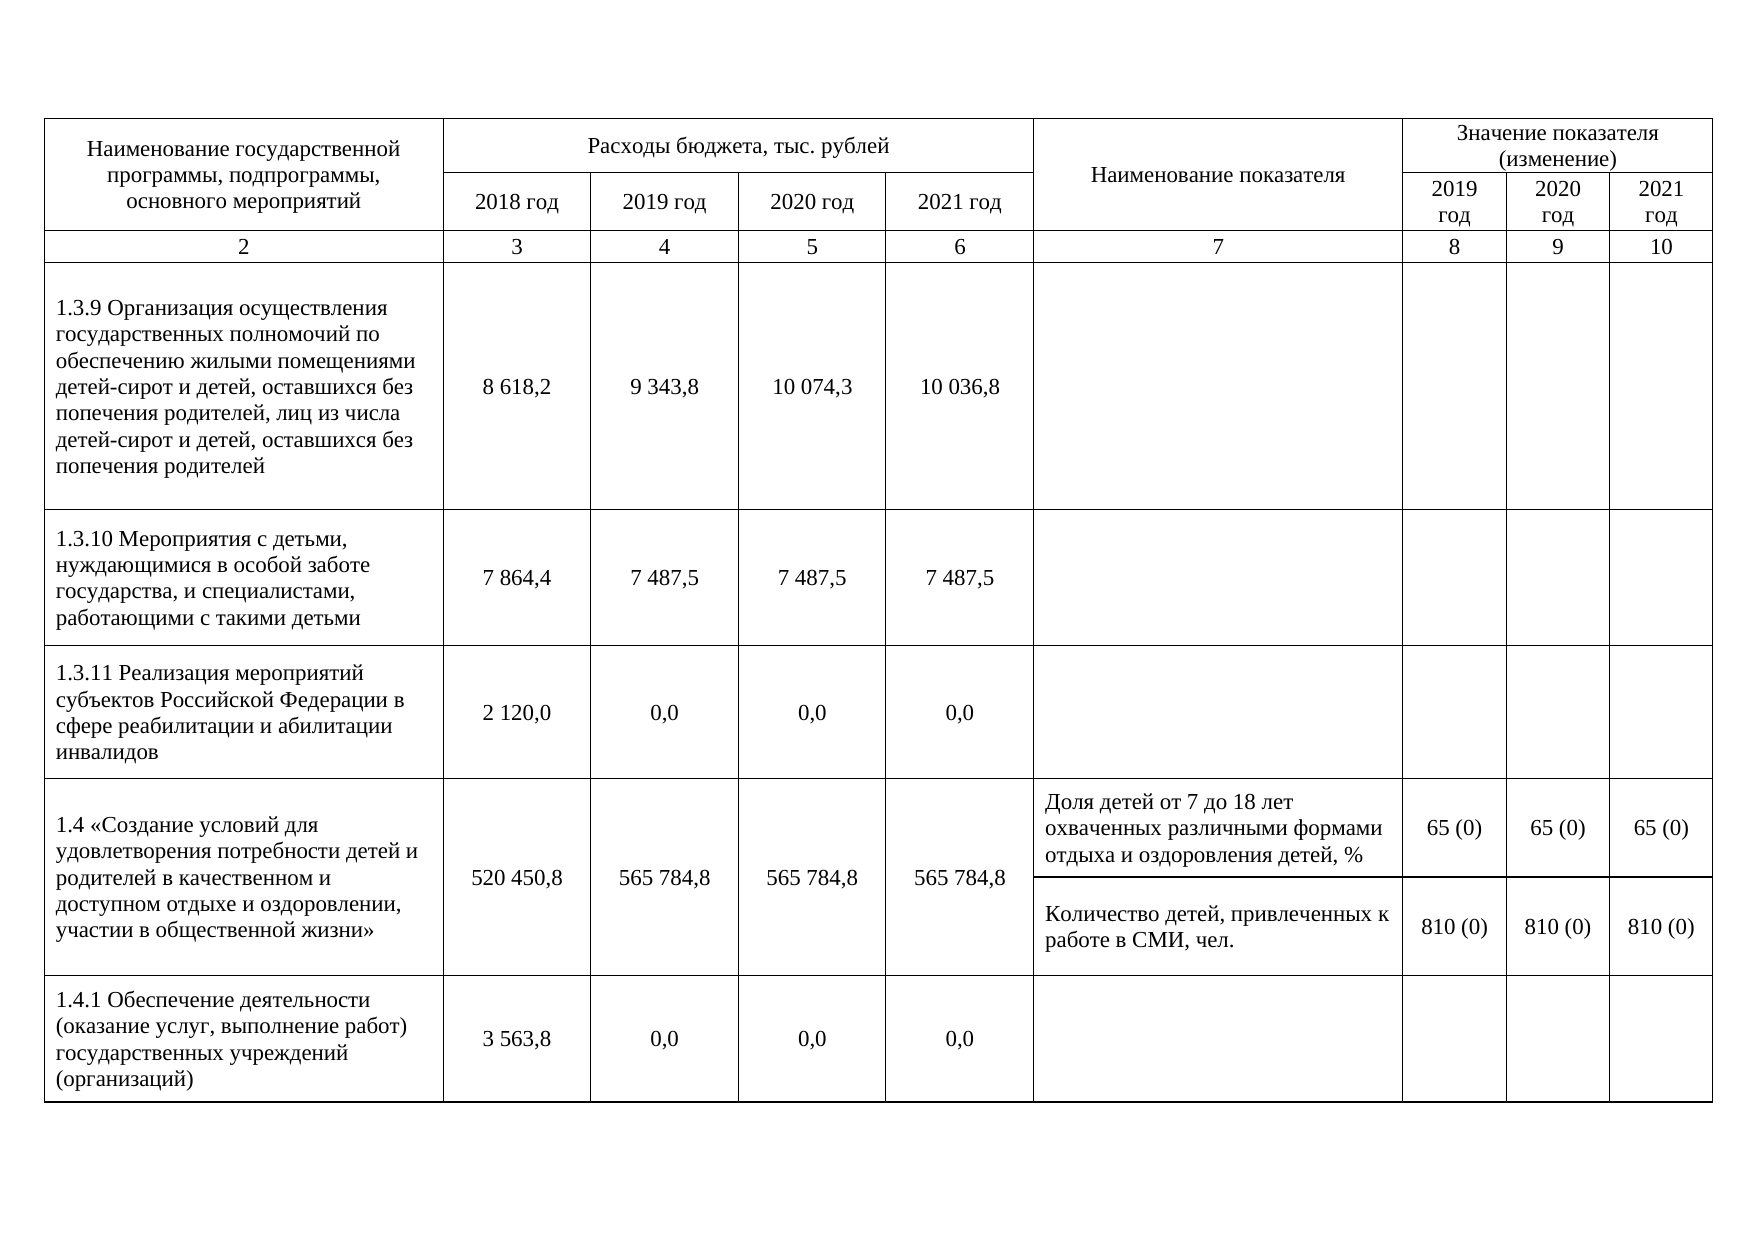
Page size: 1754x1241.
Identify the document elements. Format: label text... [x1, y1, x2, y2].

table_cell Количество детей, привлеченных к работе в СМИ, чел. [1034, 878, 1402, 975]
table_cell 6 [886, 231, 1033, 262]
table_cell 7 487,5 [739, 510, 885, 645]
table_header Наименование государственной программы, подпрограммы, основного мероприятий [45, 119, 443, 229]
table_cell 2019 год [1403, 173, 1506, 229]
table_header Значение показателя (изменение) [1403, 119, 1712, 172]
table_cell 0,0 [886, 646, 1033, 778]
table_cell 10 074,3 [739, 263, 885, 509]
table_cell 2018 год [444, 173, 590, 229]
table_cell 565 784,8 [886, 779, 1033, 975]
table_cell [1507, 263, 1609, 509]
table_cell [1034, 976, 1402, 1101]
table_cell [1034, 263, 1402, 509]
table_cell 10 [1610, 231, 1712, 262]
table_cell 0,0 [591, 646, 738, 778]
table_cell 520 450,8 [444, 779, 590, 975]
table_cell 565 784,8 [739, 779, 885, 975]
table_cell [1034, 510, 1402, 645]
table_cell 565 784,8 [591, 779, 738, 975]
table_cell [1610, 510, 1712, 645]
table_cell 0,0 [886, 976, 1033, 1101]
table_cell [1507, 510, 1609, 645]
table_header Расходы бюджета, тыс. рублей [444, 119, 1033, 172]
table_cell [1403, 510, 1506, 645]
table_cell 1.4 «Создание условий для удовлетворения потребности детей и родителей в качественном и доступном отдыхе и оздоровлении, участии в общественной жизни» [45, 779, 443, 975]
table_cell 2020 год [739, 173, 885, 229]
table_cell 3 [444, 231, 590, 262]
table_cell 3 563,8 [444, 976, 590, 1101]
table_cell 2020 год [1507, 173, 1609, 229]
table_cell [1403, 646, 1506, 778]
table_cell 10 036,8 [886, 263, 1033, 509]
table_cell 65 (0) [1403, 779, 1506, 876]
table_cell [1610, 263, 1712, 509]
table_cell 7 864,4 [444, 510, 590, 645]
table_cell 0,0 [591, 976, 738, 1101]
table_cell 65 (0) [1507, 779, 1609, 876]
table_cell 2 [45, 231, 443, 262]
table_cell [1403, 263, 1506, 509]
table_cell [1034, 646, 1402, 778]
table_cell 0,0 [739, 976, 885, 1101]
table_cell 1.3.9 Организация осуществления государственных полномочий по обеспечению жилыми помещениями детей-сирот и детей, оставшихся без попечения родителей, лиц из числа детей-сирот и детей, оставшихся без попечения родителей [45, 263, 443, 509]
table_cell 5 [739, 231, 885, 262]
table_cell 7 487,5 [591, 510, 738, 645]
table_cell 4 [591, 231, 738, 262]
table_cell [1507, 646, 1609, 778]
table_cell 810 (0) [1403, 878, 1506, 975]
table_cell 9 [1507, 231, 1609, 262]
table_cell 7 487,5 [886, 510, 1033, 645]
table_header Наименование показателя [1034, 119, 1402, 229]
table_cell 9 343,8 [591, 263, 738, 509]
table_cell Доля детей от 7 до 18 лет охваченных различными формами отдыха и оздоровления детей, % [1034, 779, 1402, 876]
table_cell 2021 год [1610, 173, 1712, 229]
table_cell 810 (0) [1610, 878, 1712, 975]
table_cell 2 120,0 [444, 646, 590, 778]
table_cell [1403, 976, 1506, 1101]
table_cell 7 [1034, 231, 1402, 262]
table_cell 1.4.1 Обеспечение деятельности (оказание услуг, выполнение работ) государственных учреждений (организаций) [45, 976, 443, 1101]
table_cell 8 618,2 [444, 263, 590, 509]
table_cell [1507, 976, 1609, 1101]
table_cell 65 (0) [1610, 779, 1712, 876]
table_cell 1.3.10 Мероприятия с детьми, нуждающимися в особой заботе государства, и специалистами, работающими с такими детьми [45, 510, 443, 645]
table_cell 2019 год [591, 173, 738, 229]
table_cell [1610, 646, 1712, 778]
table_cell 810 (0) [1507, 878, 1609, 975]
table_cell 8 [1403, 231, 1506, 262]
table_cell [1610, 976, 1712, 1101]
table_cell 1.3.11 Реализация мероприятий субъектов Российской Федерации в сфере реабилитации и абилитации инвалидов [45, 646, 443, 778]
table_cell 2021 год [886, 173, 1033, 229]
table_cell 0,0 [739, 646, 885, 778]
